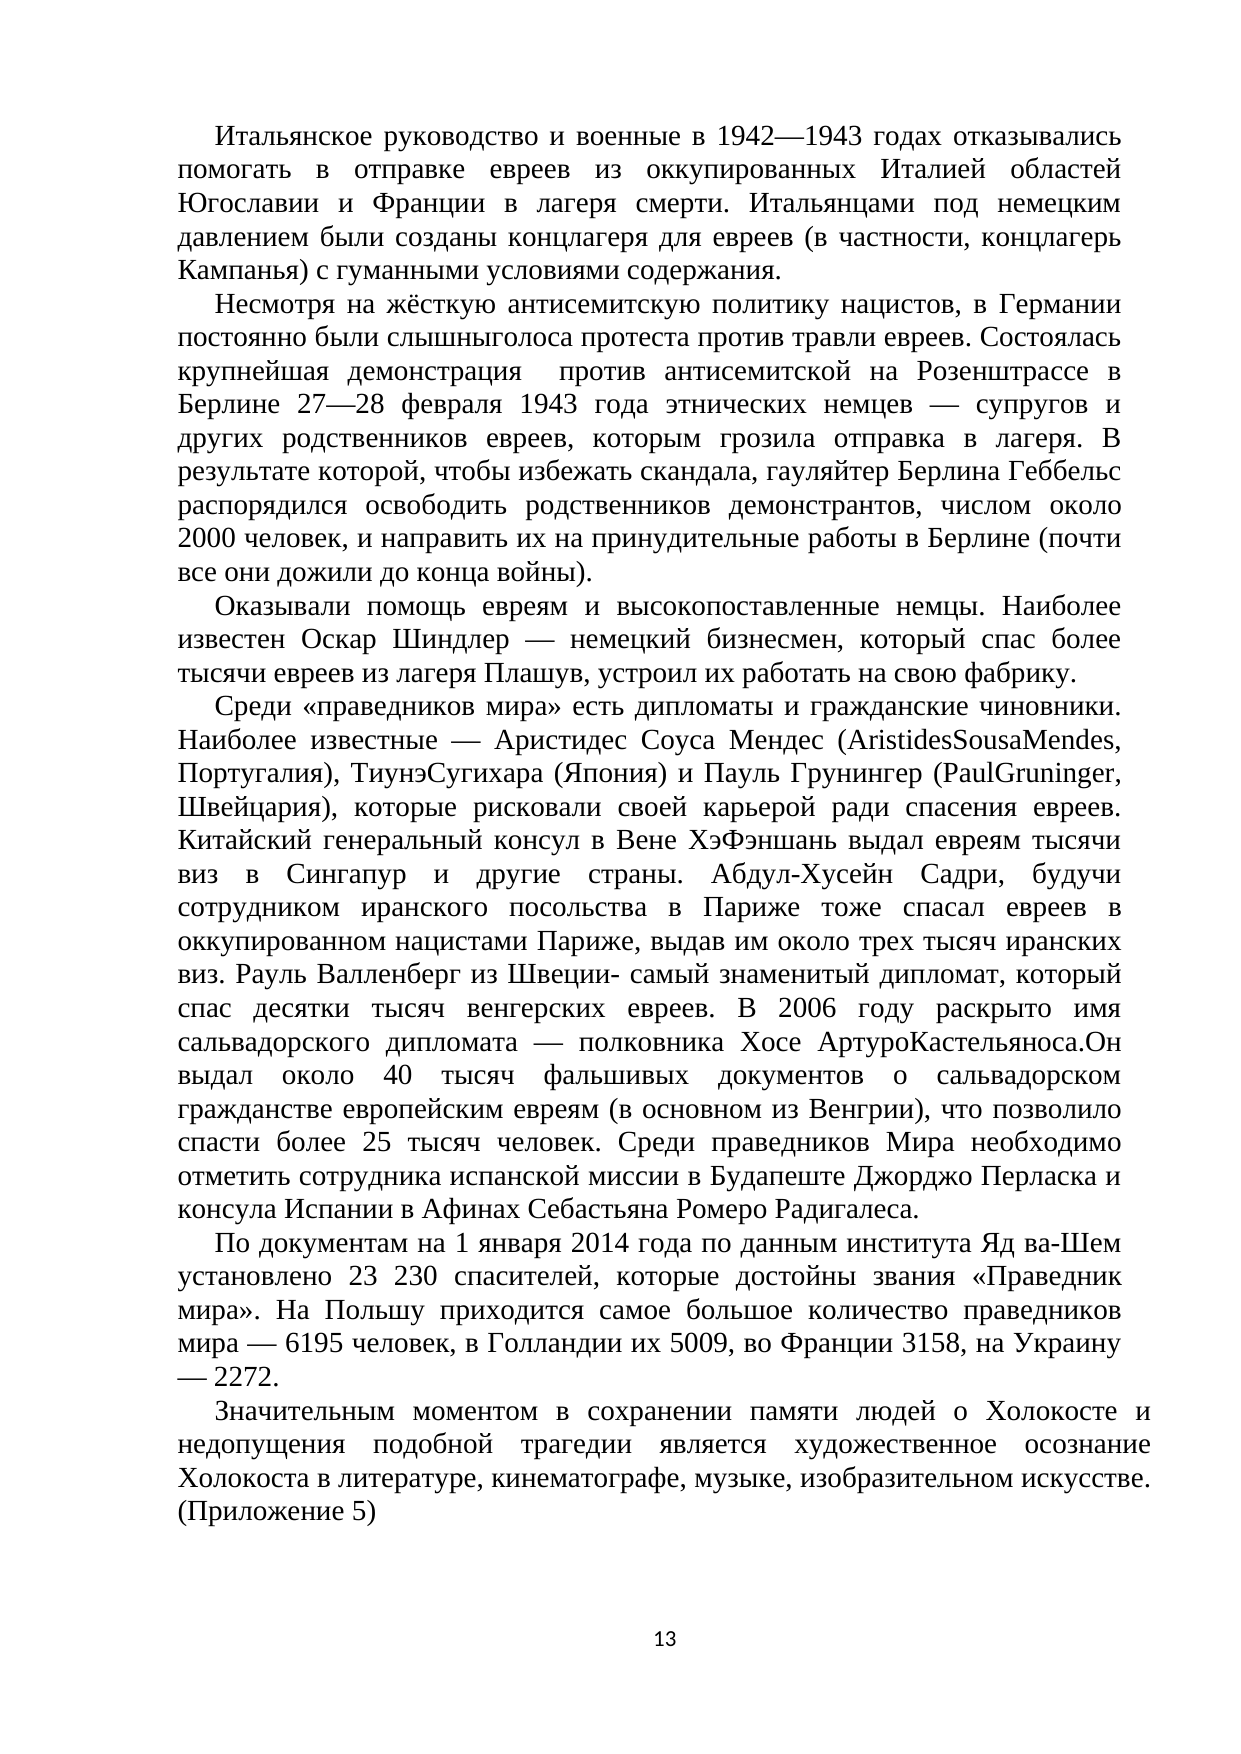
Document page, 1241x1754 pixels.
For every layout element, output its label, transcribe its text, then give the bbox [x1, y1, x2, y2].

text Значительным моментом в сохранении памяти людей о Холокосте и недопущения подобной трагедии является художественное осознание Холокоста в литературе, кинематографе, музыке, изобразительном искусстве. (Приложение 5) [177, 1393, 1152, 1527]
text Оказывали помощь евреям и высокопоставленные немцы. Наиболее известен Оскар Шиндлер — немецкий бизнесмен, который спас более тысячи евреев из лагеря Плашув, устроил их работать на свою фабрику. [177, 588, 1122, 688]
text Среди «праведников мира» есть дипломаты и гражданские чиновники. Наиболее известные — Аристидес Соуса Мендес (AristidesSousaMendes, Португалия), ТиунэСугихара (Япония) и Пауль Грунингер (PaulGruninger, Швейцария), которые рисковали своей карьерой ради спасения евреев. Китайский генеральный консул в Вене ХэФэншань выдал евреям тысячи виз в Сингапур и другие страны. Абдул-Хусейн Садри, будучи сотрудником иранского посольства в Париже тоже спасал евреев в оккупированном нацистами Париже, выдав им около трех тысяч иранских виз. Рауль Валленберг из Швеции- самый знаменитый дипломат, который спас десятки тысяч венгерских евреев. В 2006 году раскрыто имя сальвадорского дипломата — полковника Хосе АртуроКастельяноса.Он выдал около 40 тысяч фальшивых документов о сальвадорском гражданстве европейским евреям (в основном из Венгрии), что позволило спасти более 25 тысяч человек. Среди праведников Мира необходимо отметить сотрудника испанской миссии в Будапеште Джорджо Перласка и консула Испании в Афинах Себастьяна Ромеро Радигалеса. [177, 688, 1122, 1225]
text По документам на 1 января 2014 года по данным института Яд ва-Шем установлено 23 230 спасителей, которые достойны звания «Праведник мира». На Польшу приходится самое большое количество праведников мира — 6195 человек, в Голландии их 5009, во Франции 3158, на Украину — 2272. [177, 1225, 1122, 1393]
text Итальянское руководство и военные в 1942—1943 годах отказывались помогать в отправке евреев из оккупированных Италией областей Югославии и Франции в лагеря смерти. Итальянцами под немецким давлением были созданы концлагеря для евреев (в частности, концлагерь Кампанья) с гуманными условиями содержания. [177, 118, 1122, 286]
text Несмотря на жёсткую антисемитскую политику нацистов, в Германии постоянно были слышныголоса протеста против травли евреев. Состоялась крупнейшая демонстрация против антисемитской на Розенштрассе в Берлине 27—28 февраля 1943 года этнических немцев — супругов и других родственников евреев, которым грозила отправка в лагеря. В результате которой, чтобы избежать скандала, гауляйтер Берлина Геббельс распорядился освободить родственников демонстрантов, числом около 2000 человек, и направить их на принудительные работы в Берлине (почти все они дожили до конца войны). [177, 286, 1122, 588]
